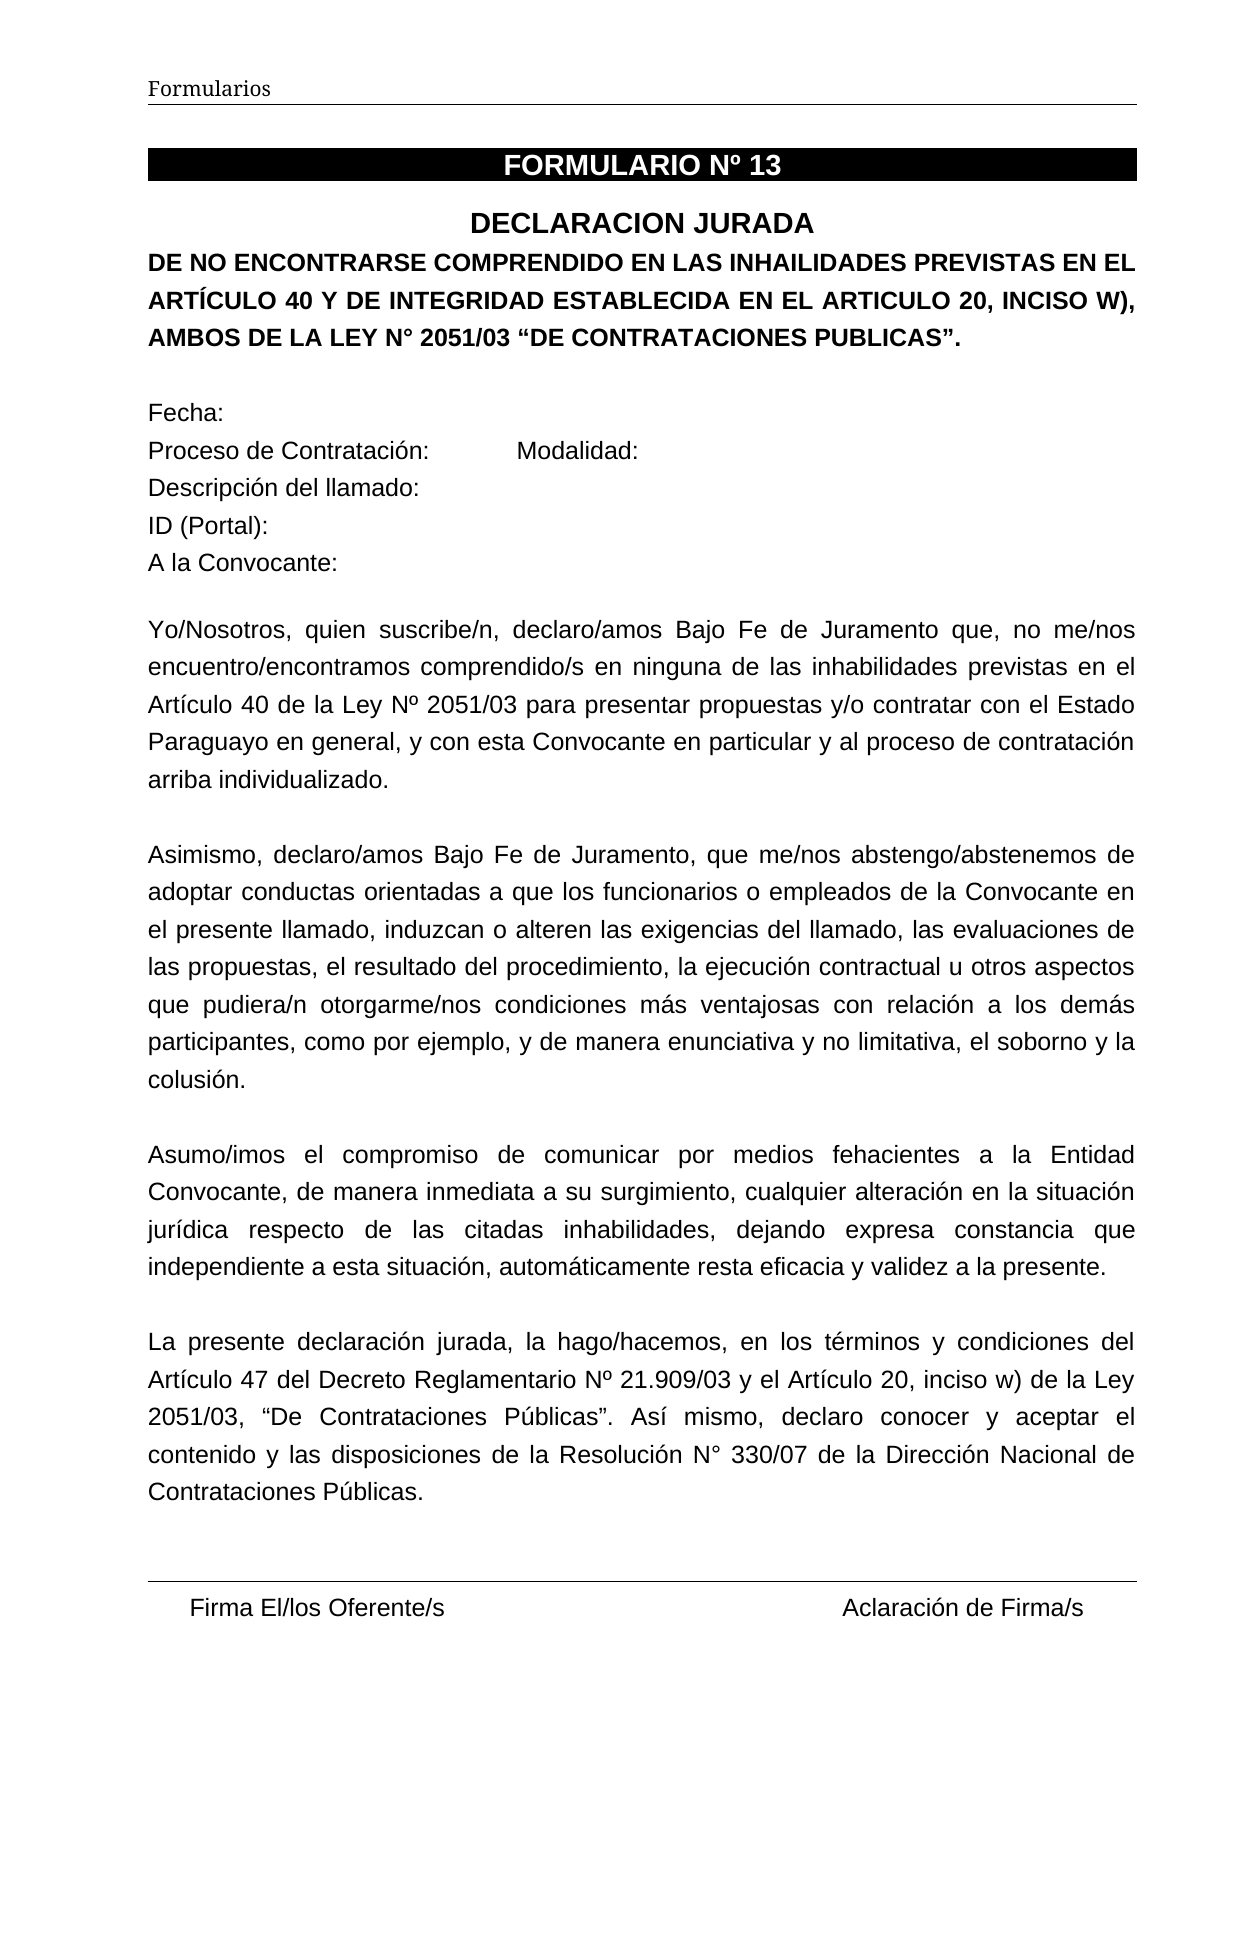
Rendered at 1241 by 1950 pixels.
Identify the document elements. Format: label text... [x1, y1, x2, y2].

text ID (Portal): [148, 502, 1137, 539]
text Fecha: [148, 389, 1137, 427]
text Asumo/imos el compromiso de comunicar por medios fehacientes a la Entidad Convocante, de manera inmediata a su surgimiento, cualquier alteración en la situación jurídica respecto de las citadas inhabilidades, dejando expresa constancia que independiente a esta situación, automáticamente resta eficacia y validez a la presente. [148, 1131, 1137, 1281]
subtitle FORMULARIO Nº 13 [148, 148, 1137, 181]
text Descripción del llamado: [148, 464, 1137, 502]
text Proceso de Contratación: Modalidad: [148, 427, 1137, 464]
text Firma El/los Oferente/s Aclaración de Firma/s [148, 1582, 1137, 1621]
text DE NO ENCONTRARSE COMPRENDIDO EN LAS INHAILIDADES PREVISTAS EN EL ARTÍCULO 40 Y DE INTEGRIDAD ESTABLECIDA EN EL ARTICULO 20, INCISO W), AMBOS DE LA LEY N° 2051/03 “DE CONTRATACIONES PUBLICAS”. [148, 239, 1137, 352]
subtitle DECLARACION JURADA [148, 202, 1137, 239]
text A la Convocante: [148, 539, 1137, 577]
text Yo/Nosotros, quien suscribe/n, declaro/amos Bajo Fe de Juramento que, no me/nos encuentro/encontramos comprendido/s en ninguna de las inhabilidades previstas en el Artículo 40 de la Ley Nº 2051/03 para presentar propuestas y/o contratar con el Estado Paraguayo en general, y con esta Convocante en particular y al proceso de contratación arriba individualizado. [148, 606, 1137, 793]
text Asimismo, declaro/amos Bajo Fe de Juramento, que me/nos abstengo/abstenemos de adoptar conductas orientadas a que los funcionarios o empleados de la Convocante en el presente llamado, induzcan o alteren las exigencias del llamado, las evaluaciones de las propuestas, el resultado del procedimiento, la ejecución contractual u otros aspectos que pudiera/n otorgarme/nos condiciones más ventajosas con relación a los demás participantes, como por ejemplo, y de manera enunciativa y no limitativa, el soborno y la colusión. [148, 831, 1137, 1093]
text La presente declaración jurada, la hago/hacemos, en los términos y condiciones del Artículo 47 del Decreto Reglamentario Nº 21.909/03 y el Artículo 20, inciso w) de la Ley 2051/03, “De Contrataciones Públicas”. Así mismo, declaro conocer y aceptar el contenido y las disposiciones de la Resolución N° 330/07 de la Dirección Nacional de Contrataciones Públicas. [148, 1318, 1137, 1506]
